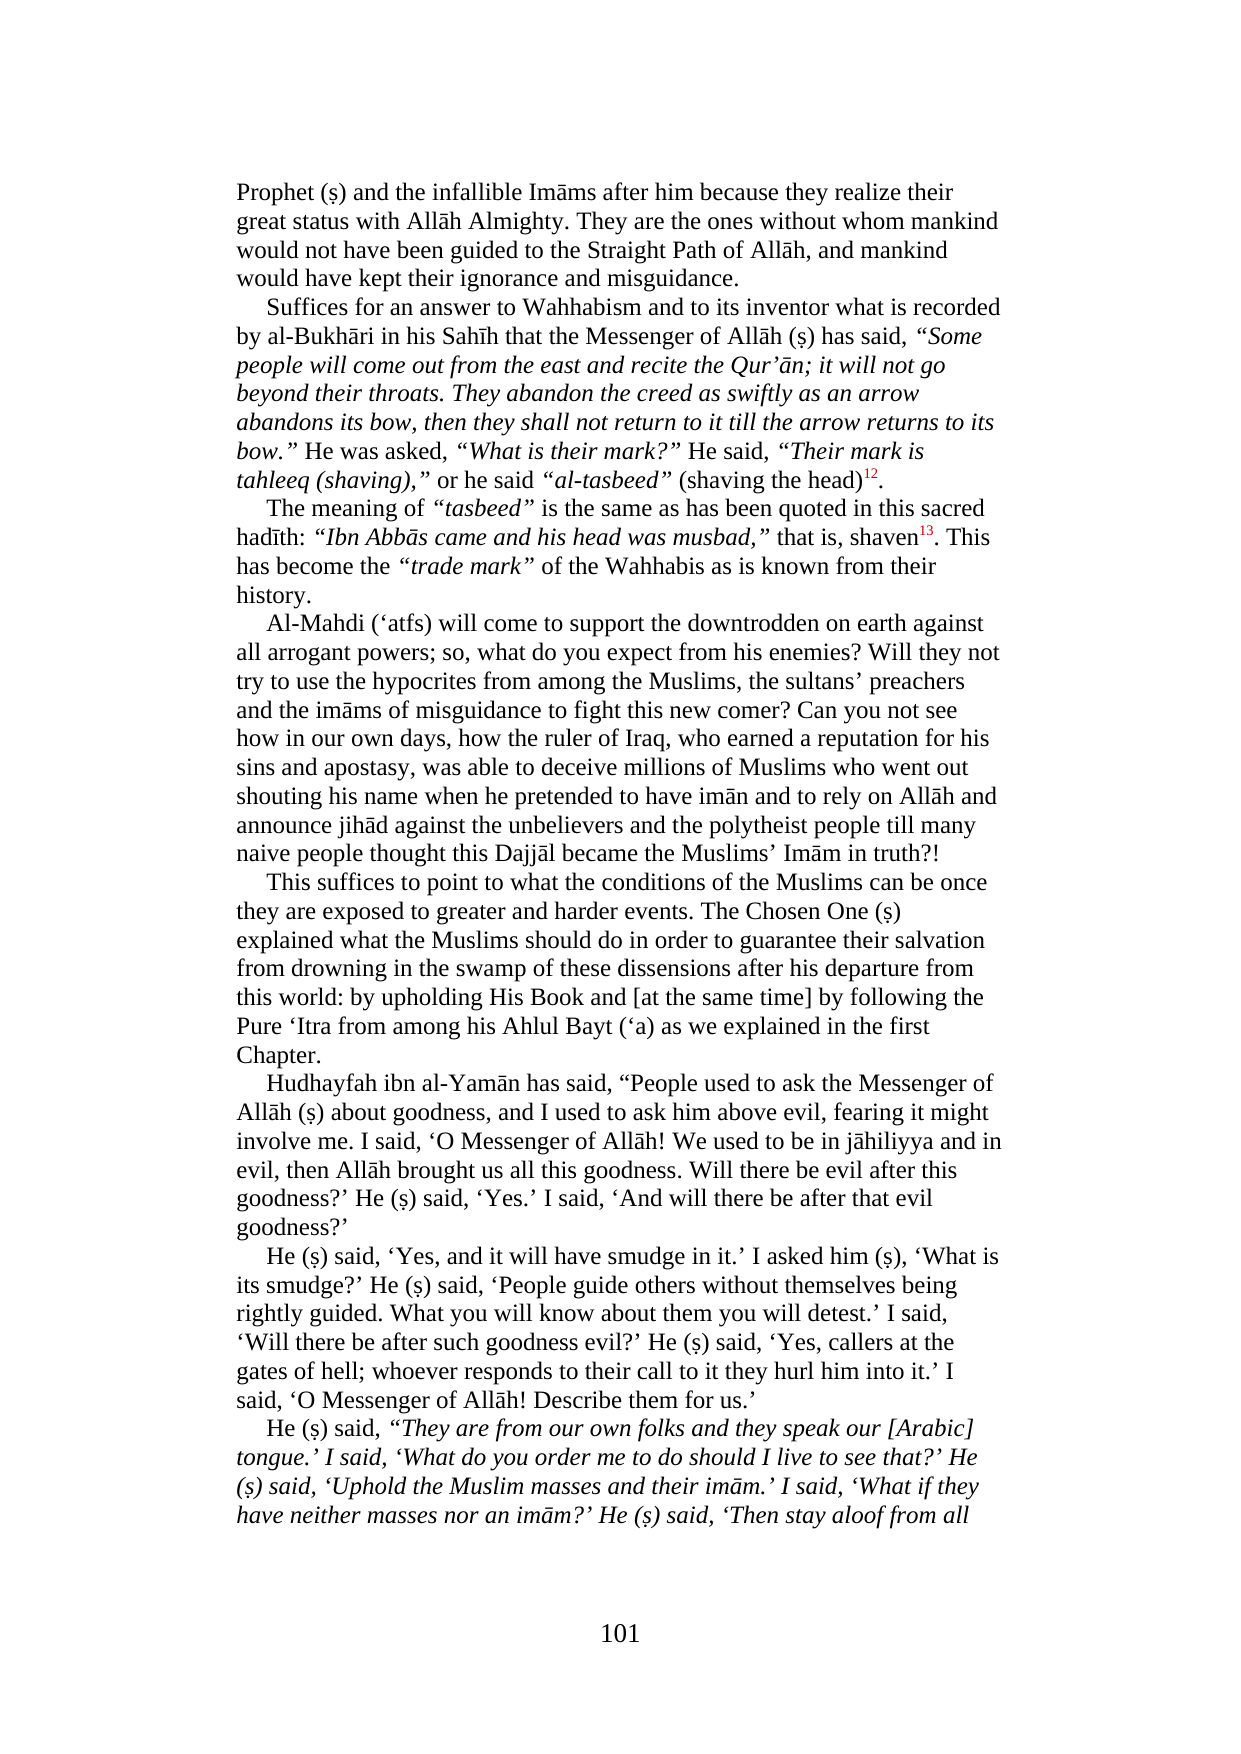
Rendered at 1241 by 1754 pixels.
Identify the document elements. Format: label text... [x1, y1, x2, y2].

text Al-Mahdi (‘atfs) will come to support the downtrodden on earth against all arrogant powers; so, what do you expect from his enemies? Will they not try to use the hypocrites from among the Muslims, the sultans’ preachers and the imāms of misguidance to fight this new comer? Can you not see how in our own days, how the ruler of Iraq, who earned a reputation for his sins and apostasy, was able to deceive millions of Muslims who went out shouting his name when he pretended to have imān and to rely on Allāh and announce jihād against the unbelievers and the polytheist people till many naive people thought this Dajjāl became the Muslims’ Imām in truth?! [236, 608, 1004, 867]
text This suffices to point to what the conditions of the Muslims can be once they are exposed to greater and harder events. The Chosen One (ṣ) explained what the Muslims should do in order to guarantee their salvation from drowning in the swamp of these dissensions after his departure from this world: by upholding His Book and [at the same time] by following the Pure ‘Itra from among his Ahlul Bayt (‘a) as we explained in the first Chapter. [236, 867, 1004, 1068]
text Hudhayfah ibn al-Yamān has said, “People used to ask the Messenger of Allāh (ṣ) about goodness, and I used to ask him above evil, fearing it might involve me. I said, ‘O Messenger of Allāh! We used to be in jāhiliyya and in evil, then Allāh brought us all this goodness. Will there be evil after this goodness?’ He (ṣ) said, ‘Yes.’ I said, ‘And will there be after that evil goodness?’ [236, 1068, 1004, 1241]
text He (ṣ) said, ‘Yes, and it will have smudge in it.’ I asked him (ṣ), ‘What is its smudge?’ He (ṣ) said, ‘People guide others without themselves being rightly guided. What you will know about them you will detest.’ I said, ‘Will there be after such goodness evil?’ He (ṣ) said, ‘Yes, callers at the gates of hell; whoever responds to their call to it they hurl him into it.’ I said, ‘O Messenger of Allāh! Describe them for us.’ [236, 1241, 1004, 1413]
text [236, 1413, 1004, 1528]
text The meaning of “tasbeed” is the same as has been quoted in this sacred hadīth: “Ibn Abbās came and his head was musbad,” that is, shaven13. This has become the “trade mark” of the Wahhabis as is known from their history. [236, 493, 1004, 608]
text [236, 177, 1004, 292]
text Suffices for an answer to Wahhabism and to its inventor what is recorded by al-Bukhāri in his Sahīh that the Messenger of Allāh (ṣ) has said, “Some people will come out from the east and recite the Qur’ān; it will not go beyond their throats. They abandon the creed as swiftly as an arrow abandons its bow, then they shall not return to it till the arrow returns to its bow.” He was asked, “What is their mark?” He said, “Their mark is tahleeq (shaving),” or he said “al-tasbeed” (shaving the head)12. [236, 292, 1004, 493]
